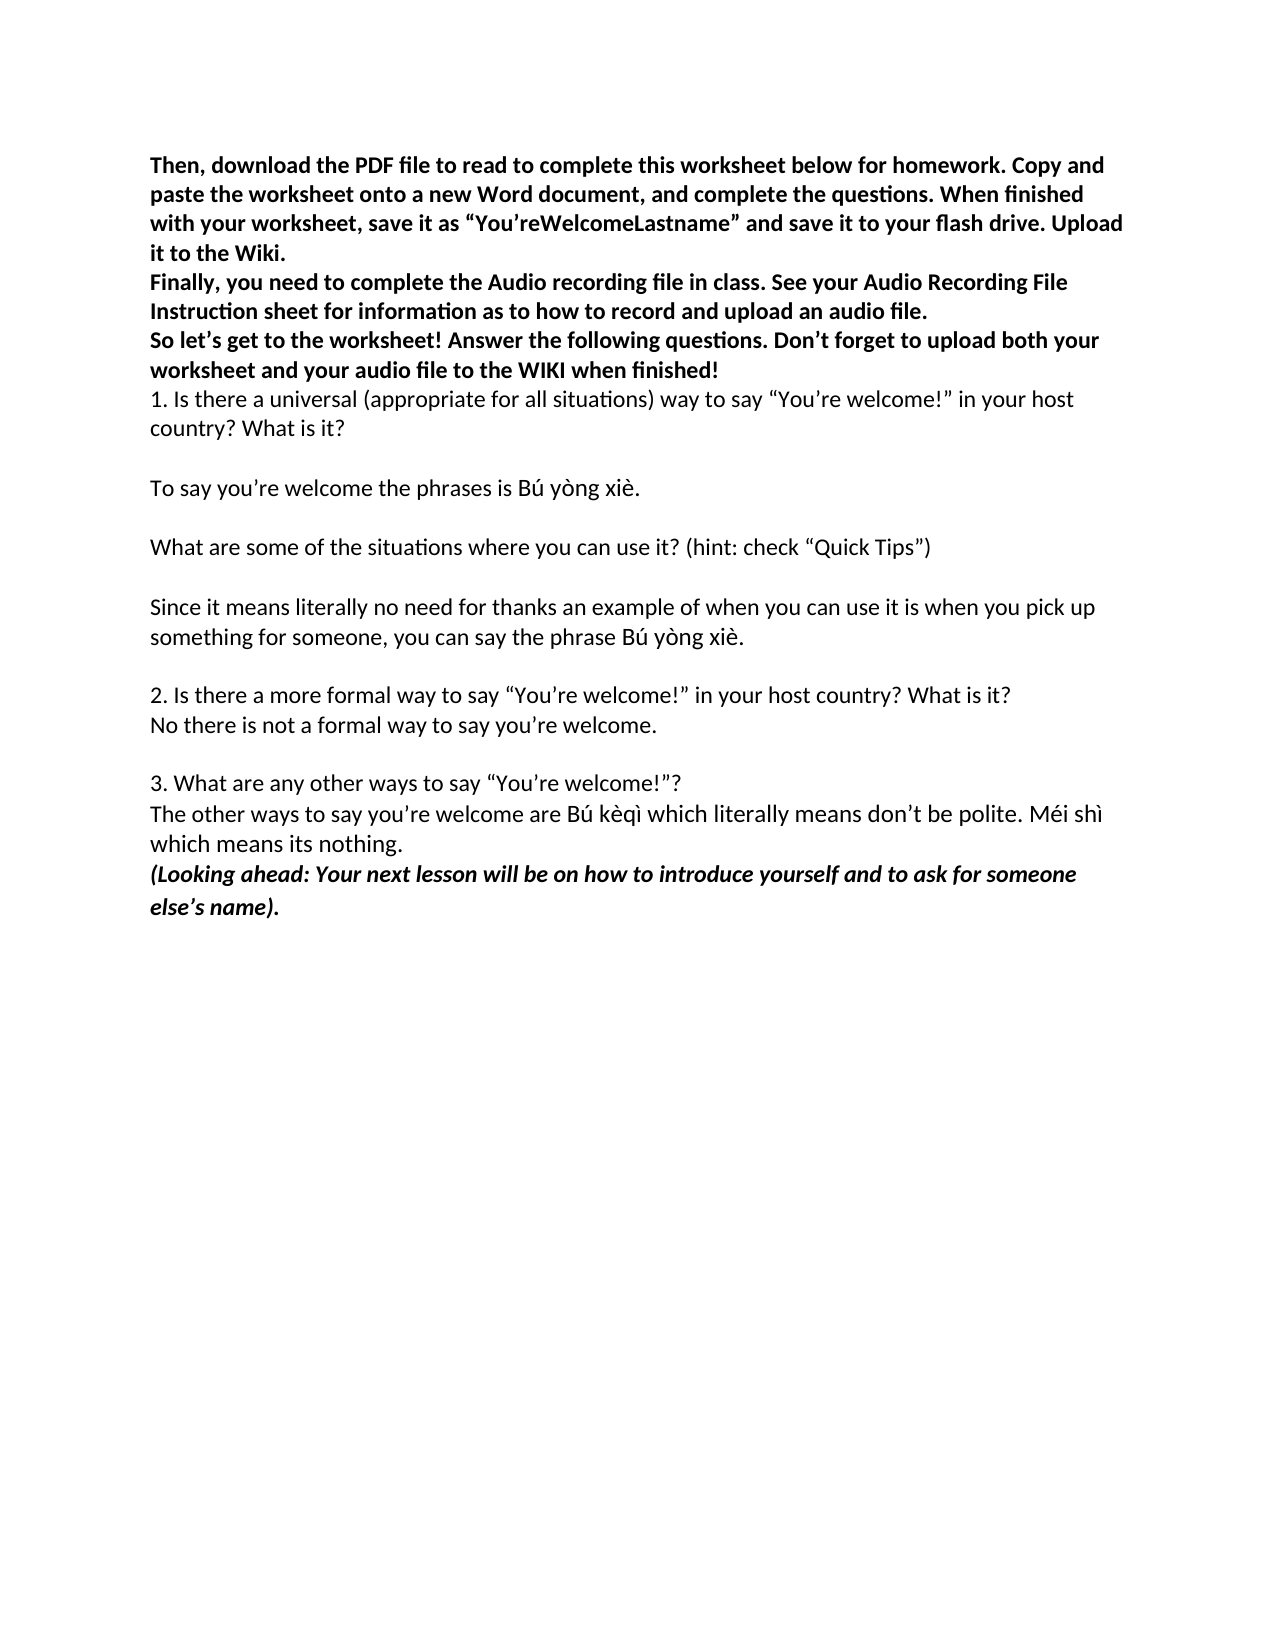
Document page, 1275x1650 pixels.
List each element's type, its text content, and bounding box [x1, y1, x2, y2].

text 2. Is there a more formal way to say “You’re welcome!” in your host country? What is it? [150, 681, 1125, 710]
text So let’s get to the worksheet! Answer the following questions. Don’t forget to upload both your worksheet and your audio file to the WIKI when finished! [150, 326, 1125, 384]
text Then, download the PDF file to read to complete this worksheet below for homework. Copy and paste the worksheet onto a new Word document, and complete the questions. When finished with your worksheet, save it as “You’reWelcomeLastname” and save it to your flash drive. Upload it to the Wiki. [150, 150, 1125, 267]
text 1. Is there a universal (appropriate for all situations) way to say “You’re welcome!” in your host country? What is it? [150, 384, 1125, 443]
text (Looking ahead: Your next lesson will be on how to introduce yourself and to ask for someone else’s name). [150, 859, 1125, 922]
text 3. What are any other ways to say “You’re welcome!”? [150, 768, 1125, 798]
text The other ways to say you’re welcome are Bú kèqì which literally means don’t be polite. Méi shì which means its nothing. [150, 798, 1125, 859]
text No there is not a formal way to say you’re welcome. [150, 710, 1125, 739]
text Finally, you need to complete the Audio recording file in class. See your Audio Recording File Instruction sheet for information as to how to record and upload an audio file. [150, 267, 1125, 326]
text Since it means literally no need for thanks an example of when you can use it is when you pick up [150, 592, 1125, 621]
text To say you’re welcome the phrases is Bú yòng xiè. [150, 472, 1125, 502]
text something for someone, you can say the phrase Bú yòng xiè. [150, 621, 1125, 651]
text What are some of the situations where you can use it? (hint: check “Quick Tips”) [150, 532, 1125, 592]
